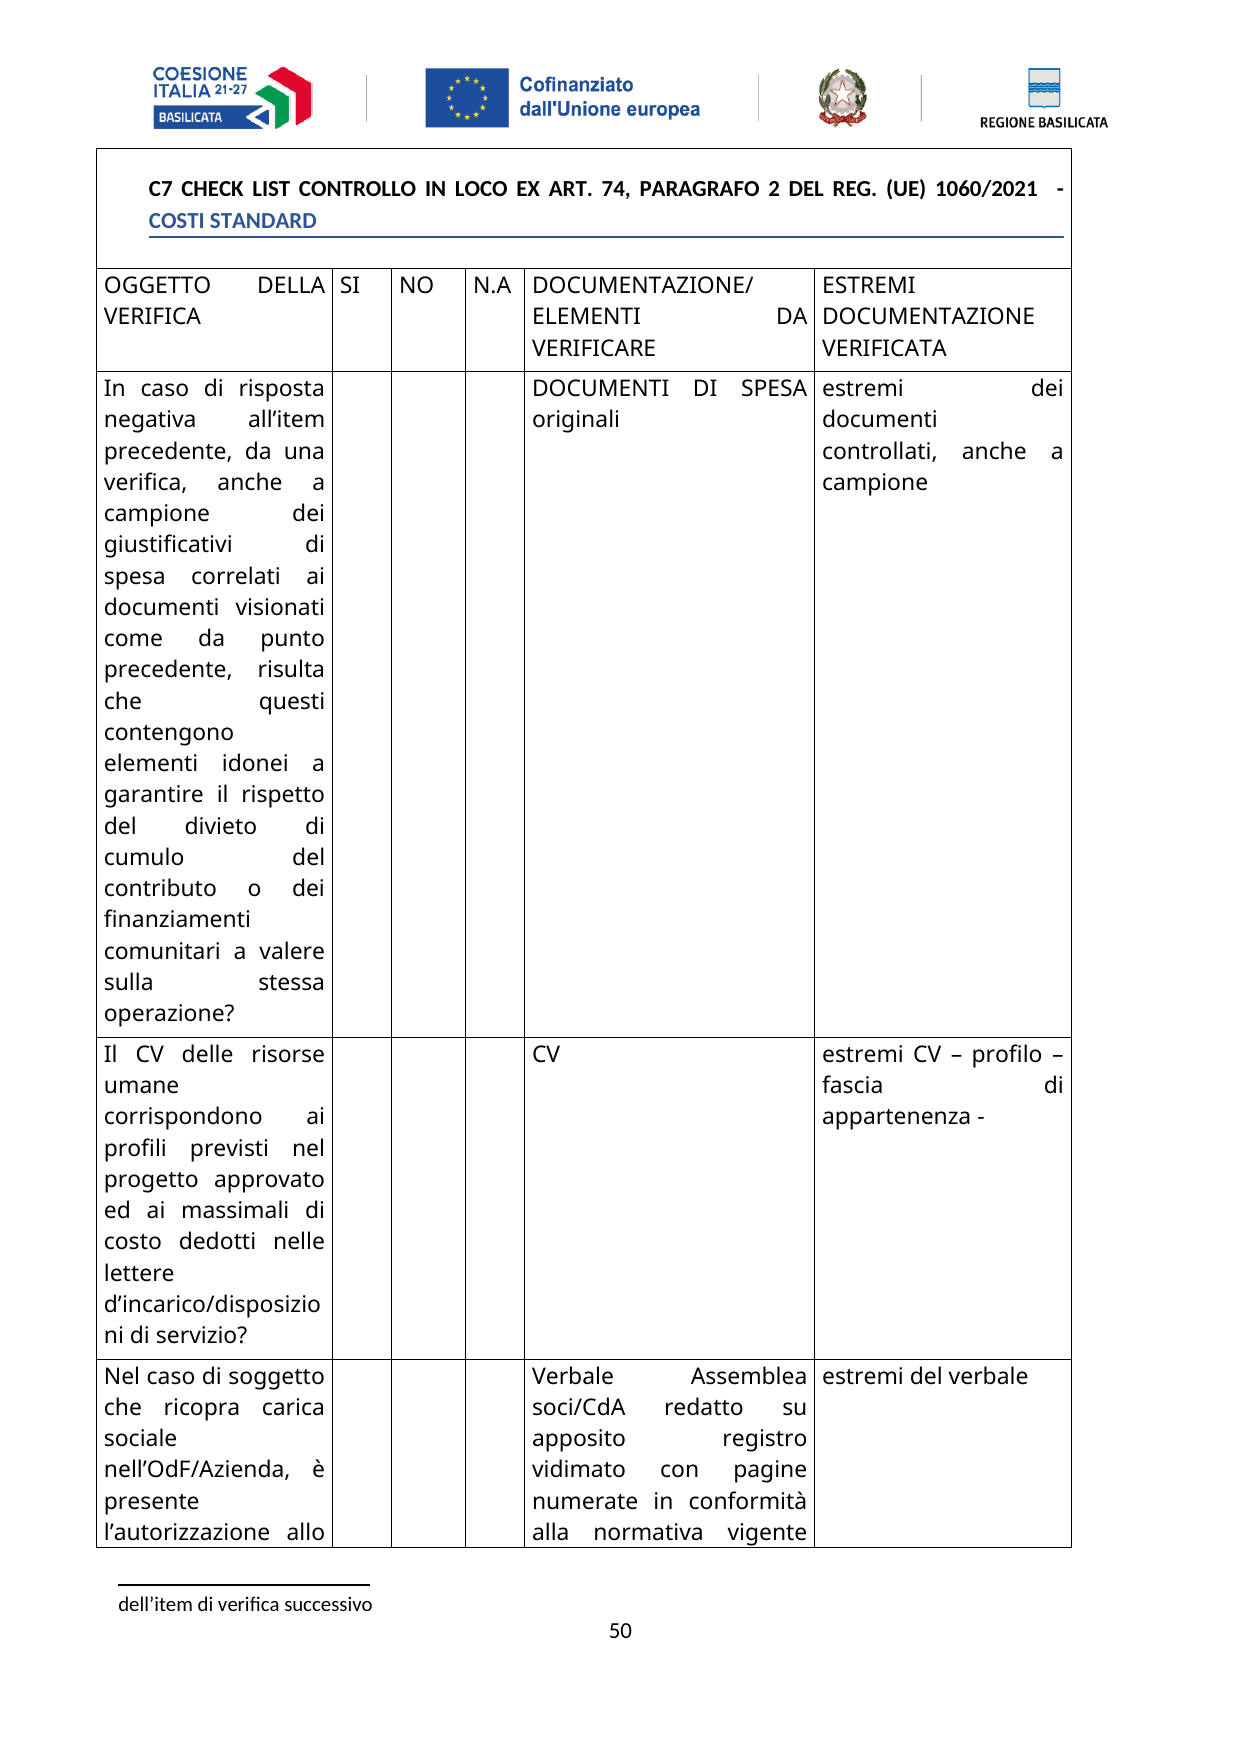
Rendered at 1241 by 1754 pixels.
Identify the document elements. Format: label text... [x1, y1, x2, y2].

table_cell [333, 372, 391, 1037]
table_cell In caso di risposta negativa all’item precedente, da una verifica, anche a campione dei giustificativi di spesa correlati ai documenti visionati come da punto precedente, risulta che questi contengono elementi idonei a garantire il rispetto del divieto di cumulo del contributo o dei finanziamenti comunitari a valere sulla stessa operazione? [97, 372, 332, 1037]
table_cell Nel caso di soggetto che ricopra carica sociale nell’OdF/Azienda, è presente l’autorizzazione allo svolgimento di attività specifiche nel progetto? [97, 1360, 332, 1547]
picture [51, 6, 1189, 172]
table_cell estremi dei documenti controllati, anche a campione [815, 372, 1071, 1037]
table_cell [466, 1360, 524, 1547]
table_cell [333, 1360, 391, 1547]
table_cell NO [392, 269, 465, 371]
table_cell OGGETTO DELLA VERIFICA [97, 269, 332, 371]
table_cell [392, 1360, 465, 1547]
table_cell CV [525, 1038, 814, 1359]
table_cell [466, 1038, 524, 1359]
table_cell Il CV delle risorse umane corrispondono ai profili previsti nel progetto approvato ed ai massimali di costo dedotti nelle lettere d’incarico/disposizioni di servizio? [97, 1038, 332, 1359]
table_cell estremi del verbale [815, 1360, 1071, 1547]
table_cell [392, 1038, 465, 1359]
table_cell [466, 372, 524, 1037]
table_cell [392, 372, 465, 1037]
table_cell DOCUMENTAZIONE/ELEMENTI DA VERIFICARE [525, 269, 814, 371]
table_cell SI [333, 269, 391, 371]
table_cell estremi CV – profilo – fascia di appartenenza - [815, 1038, 1071, 1359]
table_cell DOCUMENTI DI SPESA originali [525, 372, 814, 1037]
table_cell ESTREMI DOCUMENTAZIONE VERIFICATA [815, 269, 1071, 371]
table_cell [333, 1038, 391, 1359]
table_cell N.A [466, 269, 524, 371]
table_header C7 CHECK LIST CONTROLLO IN LOCO EX ART. 74, PARAGRAFO 2 DEL REG. (UE) 1060/2021 - COSTI STANDARD [97, 149, 1071, 268]
